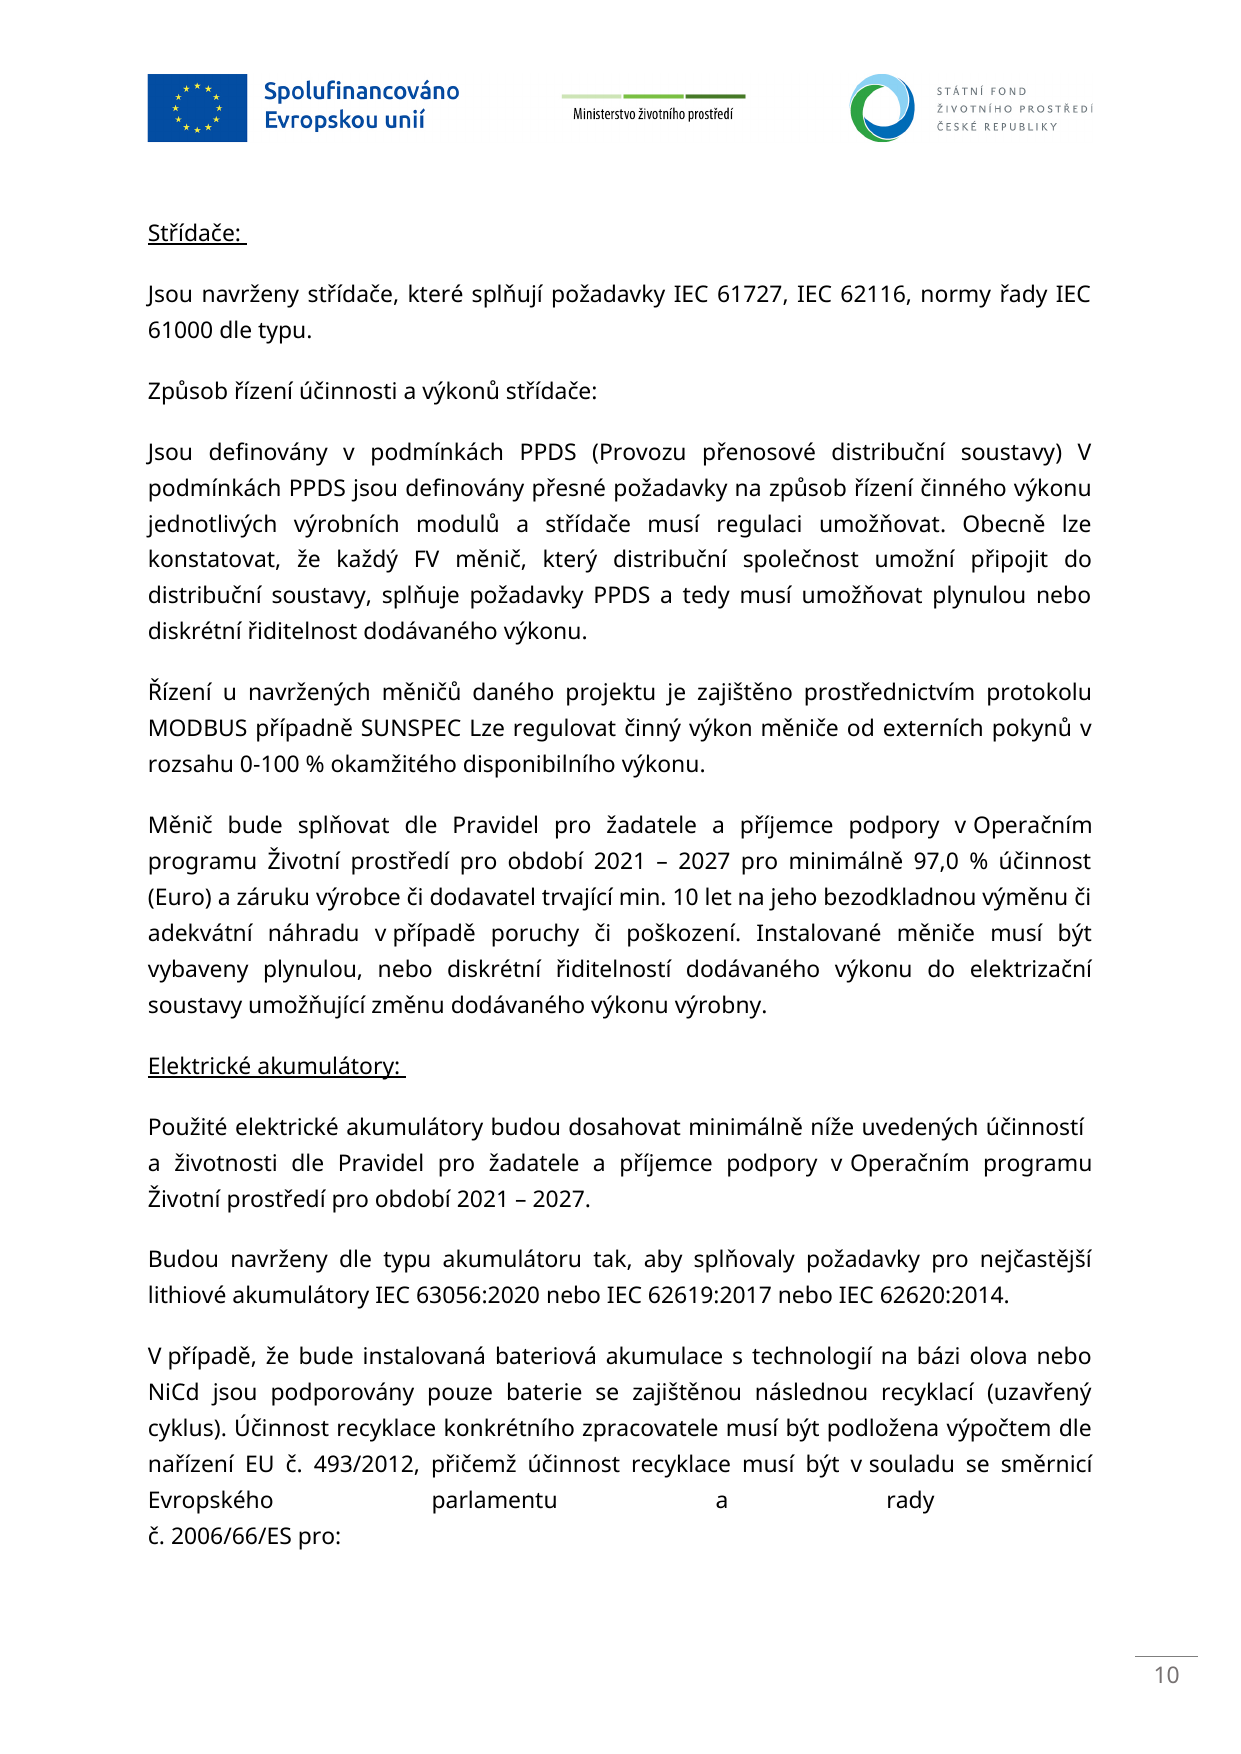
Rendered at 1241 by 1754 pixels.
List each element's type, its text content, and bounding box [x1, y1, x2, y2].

picture [147, 73, 1093, 143]
text Měnič bude splňovat dle Pravidel pro žadatele a příjemce podpory v Operačním programu Životní prostředí pro období 2021 – 2027 pro minimálně 97,0 % účinnost (Euro) a záruku výrobce či dodavatel trvající min. 10 let na jeho bezodkladnou výměnu či adekvátní náhradu v případě poruchy či poškození. Instalované měniče musí být vybaveny plynulou, nebo diskrétní řiditelností dodávaného výkonu do elektrizační soustavy umožňující změnu dodávaného výkonu výrobny. [148, 809, 1093, 1020]
text Jsou navrženy střídače, které splňují požadavky IEC 61727, IEC 62116, normy řady IEC 61000 dle typu. [148, 278, 1093, 345]
text Budou navrženy dle typu akumulátoru tak, aby splňovaly požadavky pro nejčastější lithiové akumulátory IEC 63056:2020 nebo IEC 62619:2017 nebo IEC 62620:2014. [148, 1243, 1093, 1311]
text V případě, že bude instalovaná bateriová akumulace s technologií na bázi olova nebo NiCd jsou podporovány pouze baterie se zajištěnou následnou recyklací (uzavřený cyklus). Účinnost recyklace konkrétního zpracovatele musí být podložena výpočtem dle nařízení EU č. 493/2012, přičemž účinnost recyklace musí být v souladu se směrnicí Evropského parlamentu a rady č. 2006/66/ES pro: [148, 1340, 1093, 1551]
text Způsob řízení účinnosti a výkonů střídače: [148, 375, 1093, 406]
text Řízení u navržených měničů daného projektu je zajištěno prostřednictvím protokolu MODBUS případně SUNSPEC Lze regulovat činný výkon měniče od externích pokynů v rozsahu 0-100 % okamžitého disponibilního výkonu. [148, 676, 1093, 779]
text Střídače: [148, 217, 1093, 248]
text Jsou definovány v podmínkách PPDS (Provozu přenosové distribuční soustavy) V podmínkách PPDS jsou definovány přesné požadavky na způsob řízení činného výkonu jednotlivých výrobních modulů a střídače musí regulaci umožňovat. Obecně lze konstatovat, že každý FV měnič, který distribuční společnost umožní připojit do distribuční soustavy, splňuje požadavky PPDS a tedy musí umožňovat plynulou nebo diskrétní řiditelnost dodávaného výkonu. [148, 436, 1093, 647]
text Použité elektrické akumulátory budou dosahovat minimálně níže uvedených účinností a životnosti dle Pravidel pro žadatele a příjemce podpory v Operačním programu Životní prostředí pro období 2021 – 2027. [148, 1111, 1093, 1214]
text Elektrické akumulátory: [148, 1050, 1093, 1081]
